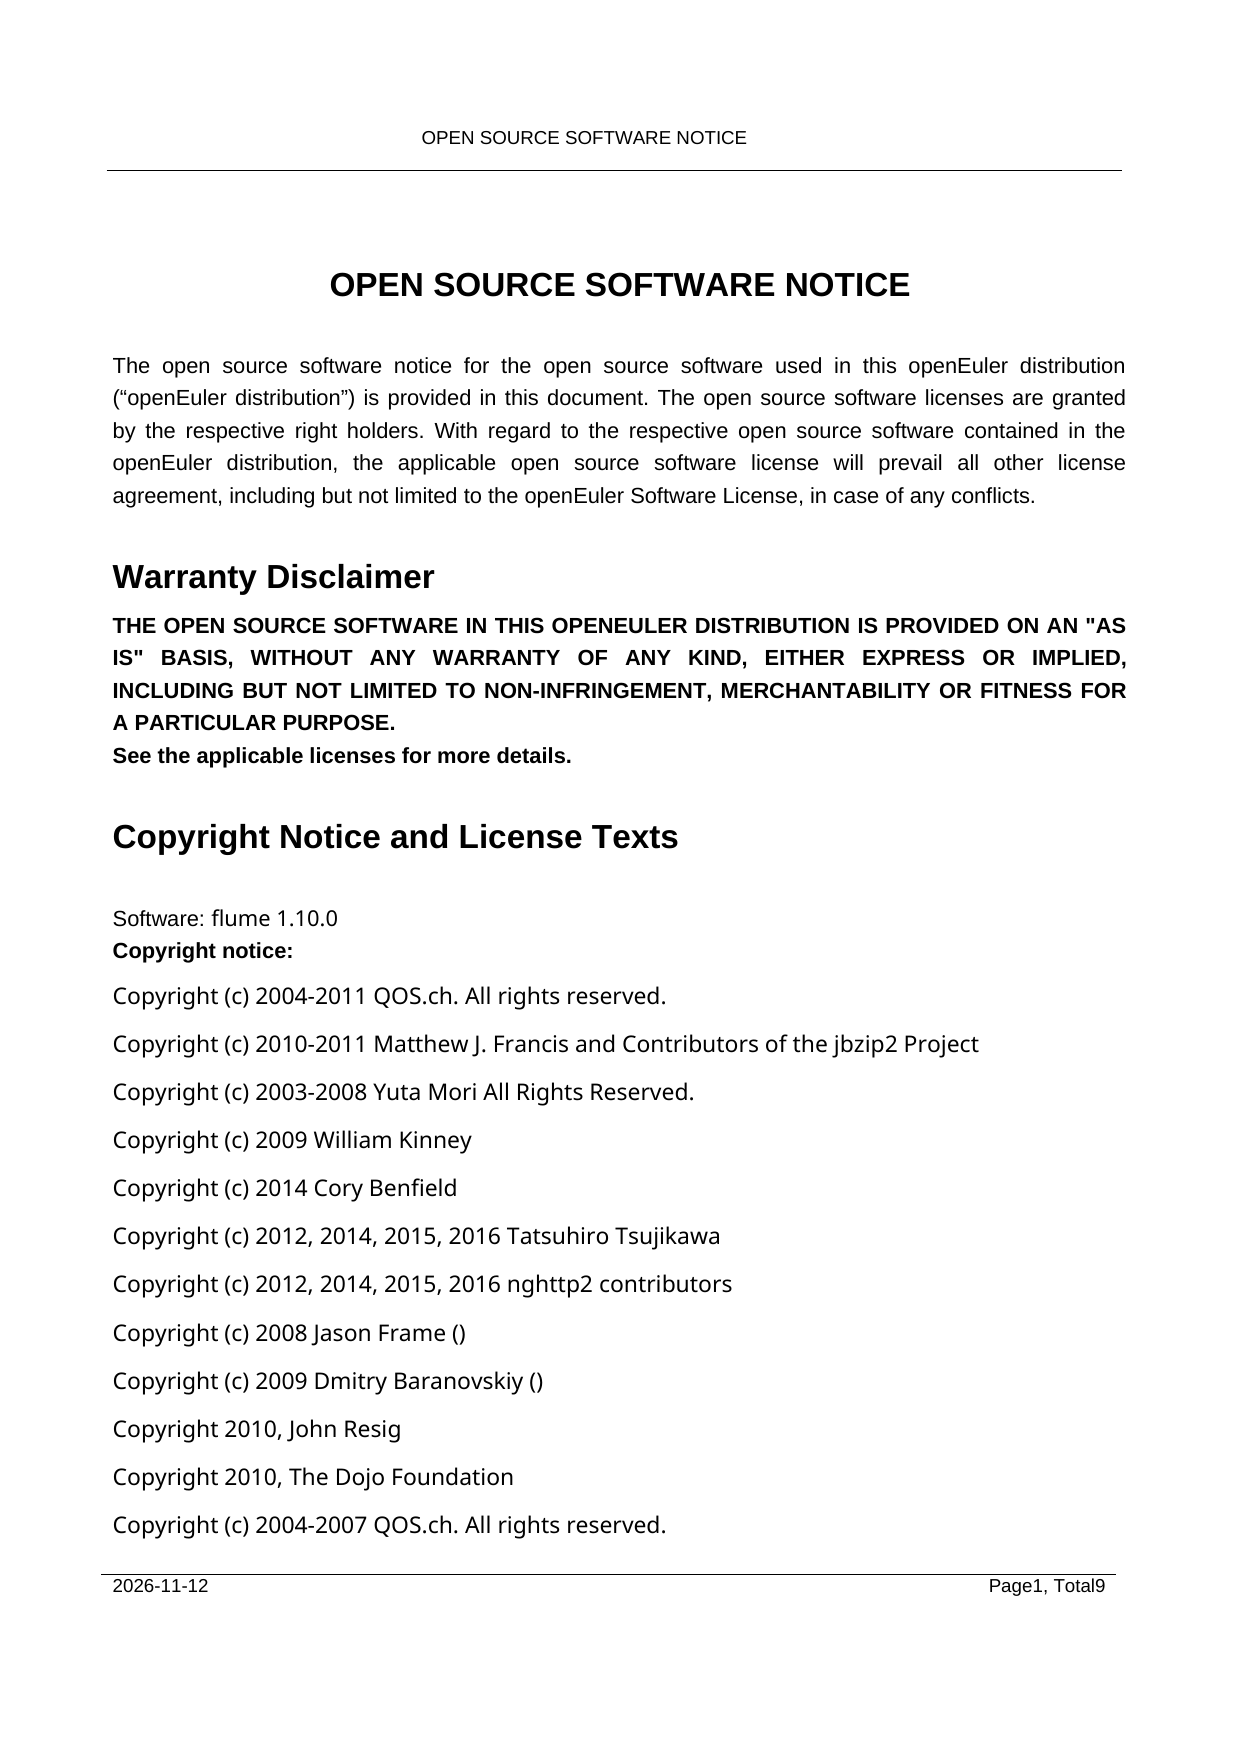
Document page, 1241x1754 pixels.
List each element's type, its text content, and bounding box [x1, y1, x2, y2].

text Copyright (c) 2004-2011 QOS.ch. All rights reserved. [112, 979, 1128, 1012]
text Software: flume 1.10.0 [112, 901, 1128, 934]
text Copyright (c) 2012, 2014, 2015, 2016 nghttp2 contributors [112, 1268, 1128, 1300]
text Copyright Notice and License Texts [112, 804, 1128, 869]
text Copyright (c) 2003-2008 Yuta Mori All Rights Reserved. [112, 1075, 1128, 1108]
text THE OPEN SOURCE SOFTWARE IN THIS OPENEULER DISTRIBUTION IS PROVIDED ON AN "AS IS" BASIS, WITHOUT ANY WARRANTY OF ANY KIND, EITHER EXPRESS OR IMPLIED, INCLUDING BUT NOT LIMITED TO NON-INFRINGEMENT, MERCHANTABILITY OR FITNESS FOR A PARTICULAR PURPOSE. See the applicable licenses for more details. [112, 609, 1128, 771]
text Copyright 2010, John Resig [112, 1412, 1128, 1445]
text Copyright (c) 2010-2011 Matthew J. Francis and Contributors of the jbzip2 Project [112, 1027, 1128, 1060]
text Copyright (c) 2009 William Kinney [112, 1123, 1128, 1156]
text Copyright (c) 2009 Dmitry Baranovskiy () [112, 1364, 1128, 1397]
text Copyright (c) 2012, 2014, 2015, 2016 Tatsuhiro Tsujikawa [112, 1220, 1128, 1252]
text Copyright 2010, The Dojo Foundation [112, 1460, 1128, 1493]
text The open source software notice for the open source software used in this openEuler distribution (“openEuler distribution”) is provided in this document. The open source software licenses are granted by the respective right holders. With regard to the respective open source software contained in the openEuler distribution, the applicable open source software license will prevail all other license agreement, including but not limited to the openEuler Software License, in case of any conflicts. [112, 349, 1128, 511]
text Copyright (c) 2014 Cory Benfield [112, 1172, 1128, 1204]
text Copyright (c) 2004-2007 QOS.ch. All rights reserved. [112, 1508, 1128, 1541]
text Warranty Disclaimer [112, 544, 1128, 609]
text Copyright (c) 2008 Jason Frame () [112, 1316, 1128, 1348]
text Copyright notice: [112, 934, 1128, 966]
text OPEN SOURCE SOFTWARE NOTICE [112, 251, 1128, 316]
